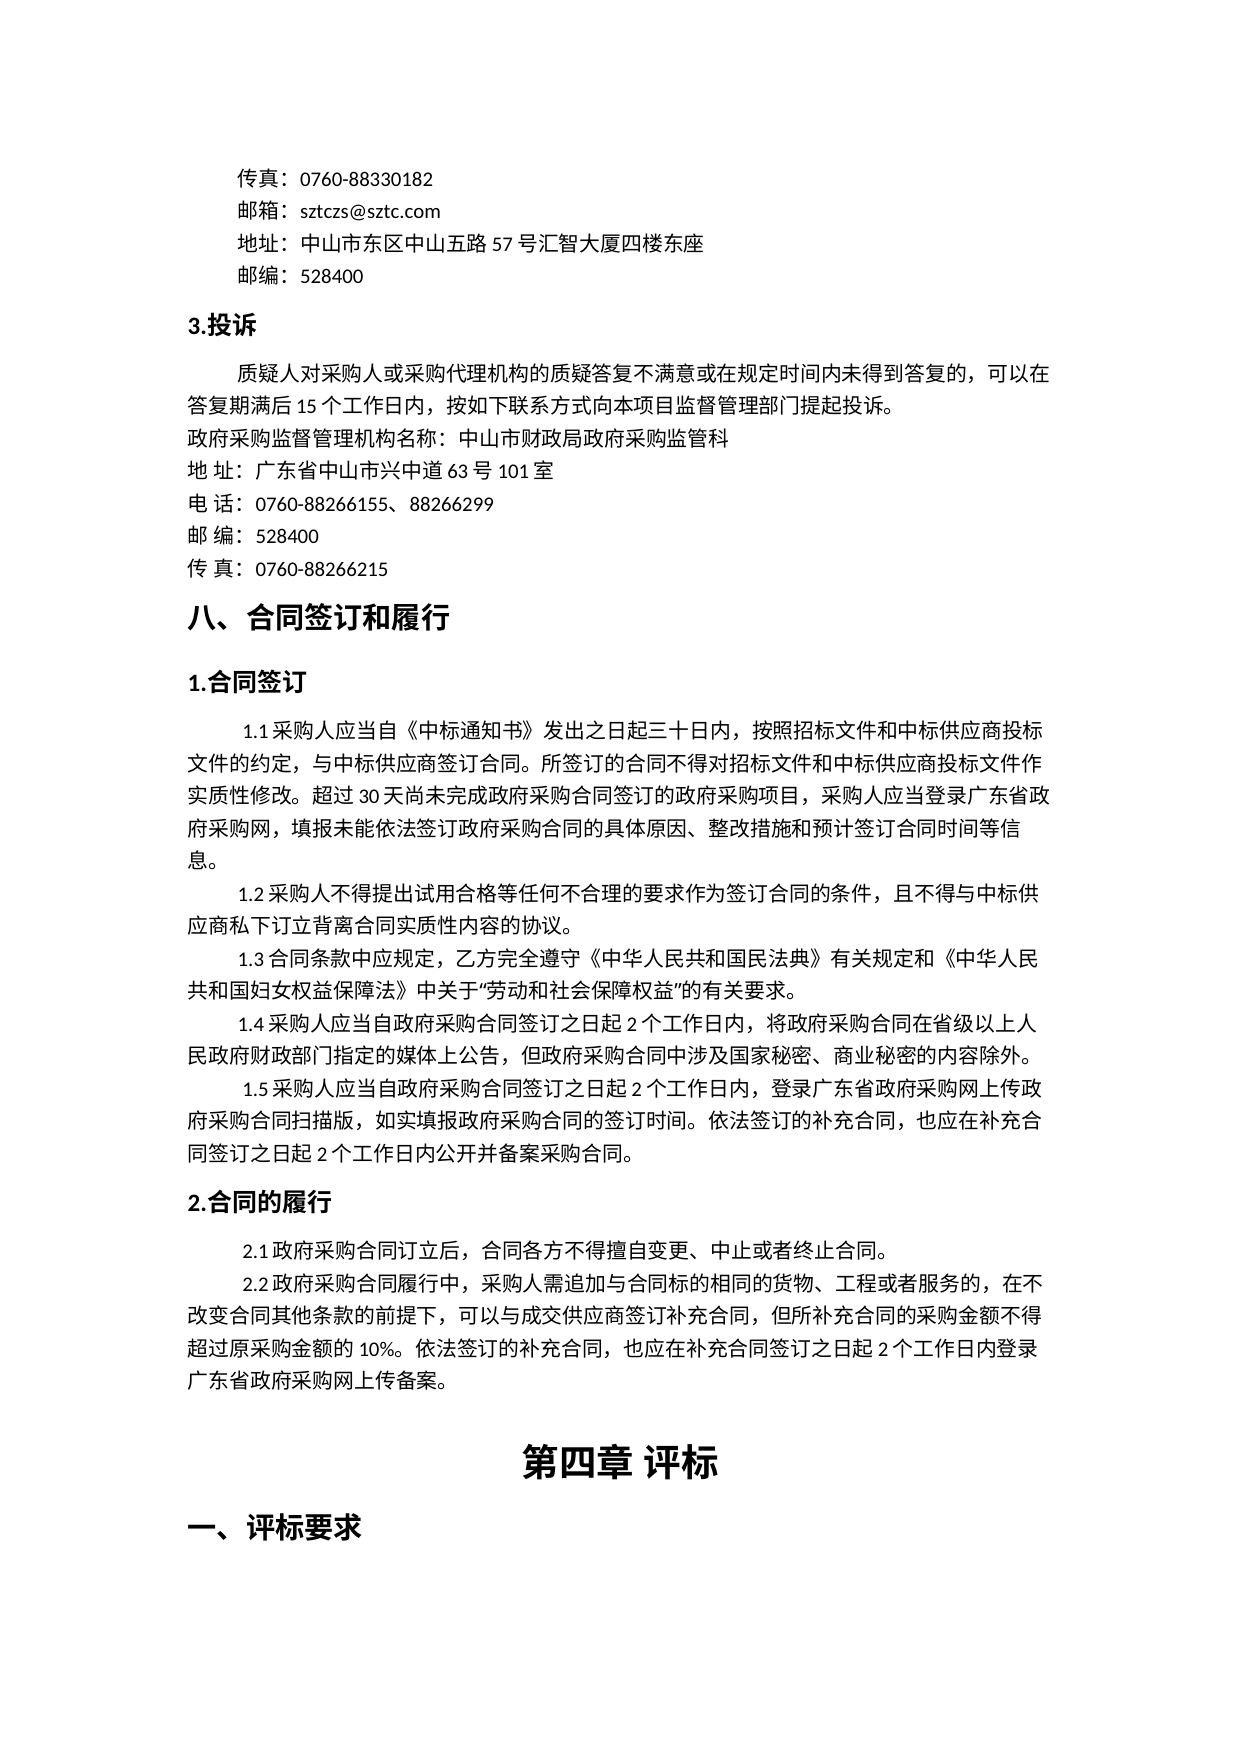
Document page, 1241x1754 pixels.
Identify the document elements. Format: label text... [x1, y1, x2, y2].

text 2.合同的履行 [187, 1169, 1053, 1234]
text 1.2采购人不得提出试用合格等任何不合理的要求作为签订合同的条件，且不得与中标供应商私下订立背离合同实质性内容的协议。 [187, 877, 1053, 942]
text 政府采购监督管理机构名称：中山市财政局政府采购监管科 [187, 422, 1053, 454]
text 1.5采购人应当自政府采购合同签订之日起2个工作日内，登录广东省政府采购网上传政府采购合同扫描版，如实填报政府采购合同的签订时间。依法签订的补充合同，也应在补充合同签订之日起2个工作日内公开并备案采购合同。 [187, 1072, 1053, 1169]
text 传 真：0760-88266215 [187, 552, 1053, 584]
text 1.4采购人应当自政府采购合同签订之日起2个工作日内，将政府采购合同在省级以上人民政府财政部门指定的媒体上公告，但政府采购合同中涉及国家秘密、商业秘密的内容除外。 [187, 1007, 1053, 1072]
text 质疑人对采购人或采购代理机构的质疑答复不满意或在规定时间内未得到答复的，可以在答复期满后15个工作日内，按如下联系方式向本项目监督管理部门提起投诉。 [187, 357, 1053, 422]
text 1.3合同条款中应规定，乙方完全遵守《中华人民共和国民法典》有关规定和《中华人民共和国妇女权益保障法》中关于“劳动和社会保障权益”的有关要求。 [187, 942, 1053, 1007]
text 3.投诉 [187, 292, 1053, 357]
text 邮编：528400 [187, 259, 1053, 292]
text 地址：中山市东区中山五路57号汇智大厦四楼东座 [187, 227, 1053, 259]
text 1.1采购人应当自《中标通知书》发出之日起三十日内，按照招标文件和中标供应商投标文件的约定，与中标供应商签订合同。所签订的合同不得对招标文件和中标供应商投标文件作实质性修改。超过30天尚未完成政府采购合同签订的政府采购项目，采购人应当登录广东省政府采购网，填报未能依法签订政府采购合同的具体原因、整改措施和预计签订合同时间等信息。 [187, 714, 1053, 877]
text 第四章 评标 [187, 1429, 1053, 1494]
text 邮 编：528400 [187, 519, 1053, 552]
text 传真：0760-88330182 [187, 162, 1053, 194]
text 邮箱：sztczs@sztc.com [187, 194, 1053, 227]
text 2.1政府采购合同订立后，合同各方不得擅自变更、中止或者终止合同。 [187, 1234, 1053, 1267]
text 1.合同签订 [187, 649, 1053, 714]
text 2.2政府采购合同履行中，采购人需追加与合同标的相同的货物、工程或者服务的，在不改变合同其他条款的前提下，可以与成交供应商签订补充合同，但所补充合同的采购金额不得超过原采购金额的10%。依法签订的补充合同，也应在补充合同签订之日起2个工作日内登录广东省政府采购网上传备案。 [187, 1267, 1053, 1397]
text 电 话：0760-88266155、88266299 [187, 487, 1053, 519]
text 地 址：广东省中山市兴中道63号101室 [187, 454, 1053, 487]
text 一、评标要求 [187, 1494, 1053, 1559]
text 八、合同签订和履行 [187, 584, 1053, 649]
